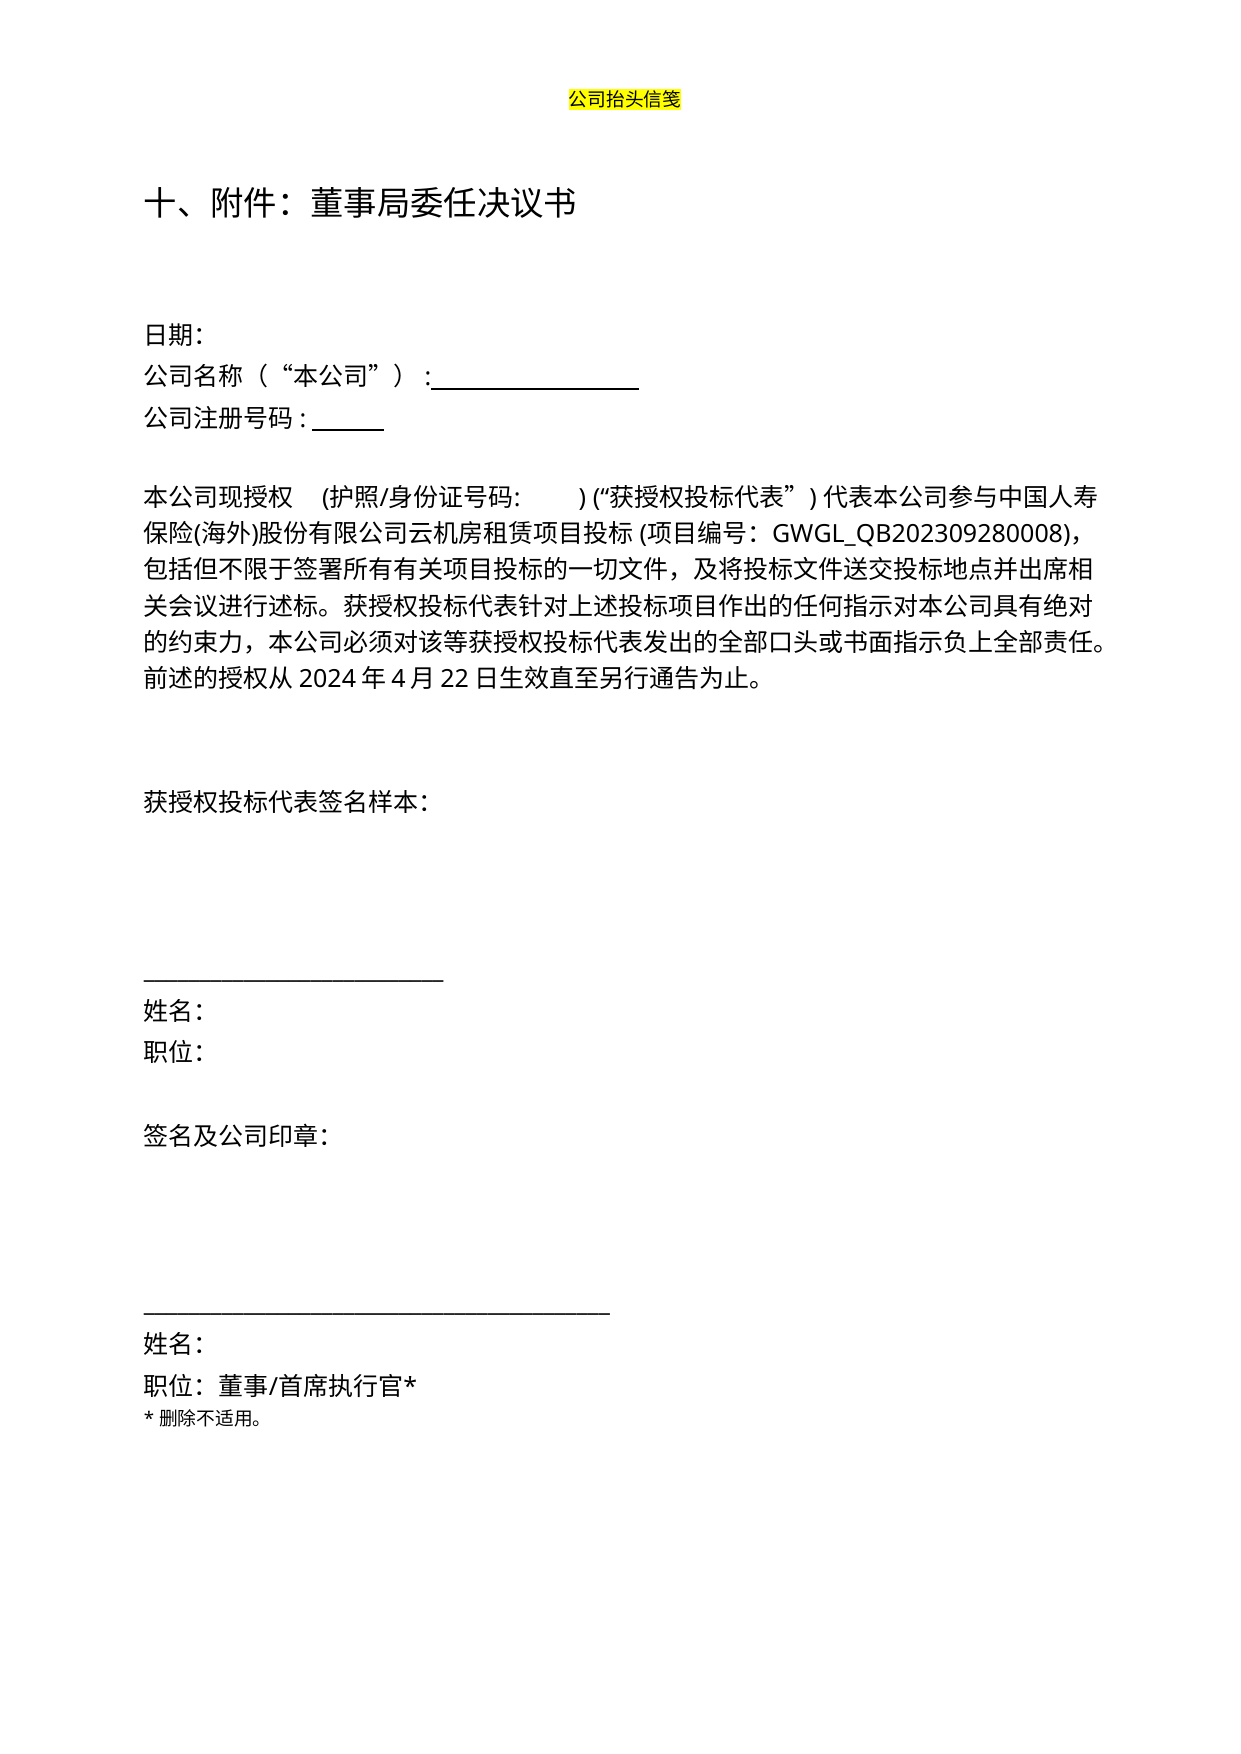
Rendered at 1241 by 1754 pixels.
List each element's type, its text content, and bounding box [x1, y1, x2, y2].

text 十、附件：董事局委任决议书 [144, 169, 1106, 227]
text 职位：董事/首席执行官* [144, 1362, 1106, 1403]
text 日期： [144, 311, 1106, 352]
text 姓名： [144, 1320, 1106, 1362]
text 获授权投标代表签名样本： [144, 778, 1106, 820]
text ___________________________ [144, 945, 1106, 987]
text 签名及公司印章： [144, 1112, 1106, 1153]
text 公司注册号码 : [144, 394, 1106, 436]
text 姓名： [144, 987, 1106, 1028]
text 公司名称（“本公司”） : [144, 352, 1106, 394]
text __________________________________________ [144, 1278, 1106, 1320]
text 职位： [144, 1028, 1106, 1070]
text * 删除不适用。 [144, 1403, 1106, 1430]
text 本公司现授权 (护照/身份证号码: ) (“获授权投标代表”) 代表本公司参与中国人寿保险(海外)股份有限公司云机房租赁项目投标 (项目编号：GWGL_QB202309280008)，包括但不限于签署所有有关项目投标的一切文件，及将投标文件送交投标地点并出席相关会议进行述标。获授权投标代表针对上述投标项目作出的任何指示对本公司具有绝对的约束力，本公司必须对该等获授权投标代表发出的全部口头或书面指示负上全部责任。前述的授权从2024年4月22日生效直至另行通告为止。 [144, 477, 1106, 695]
